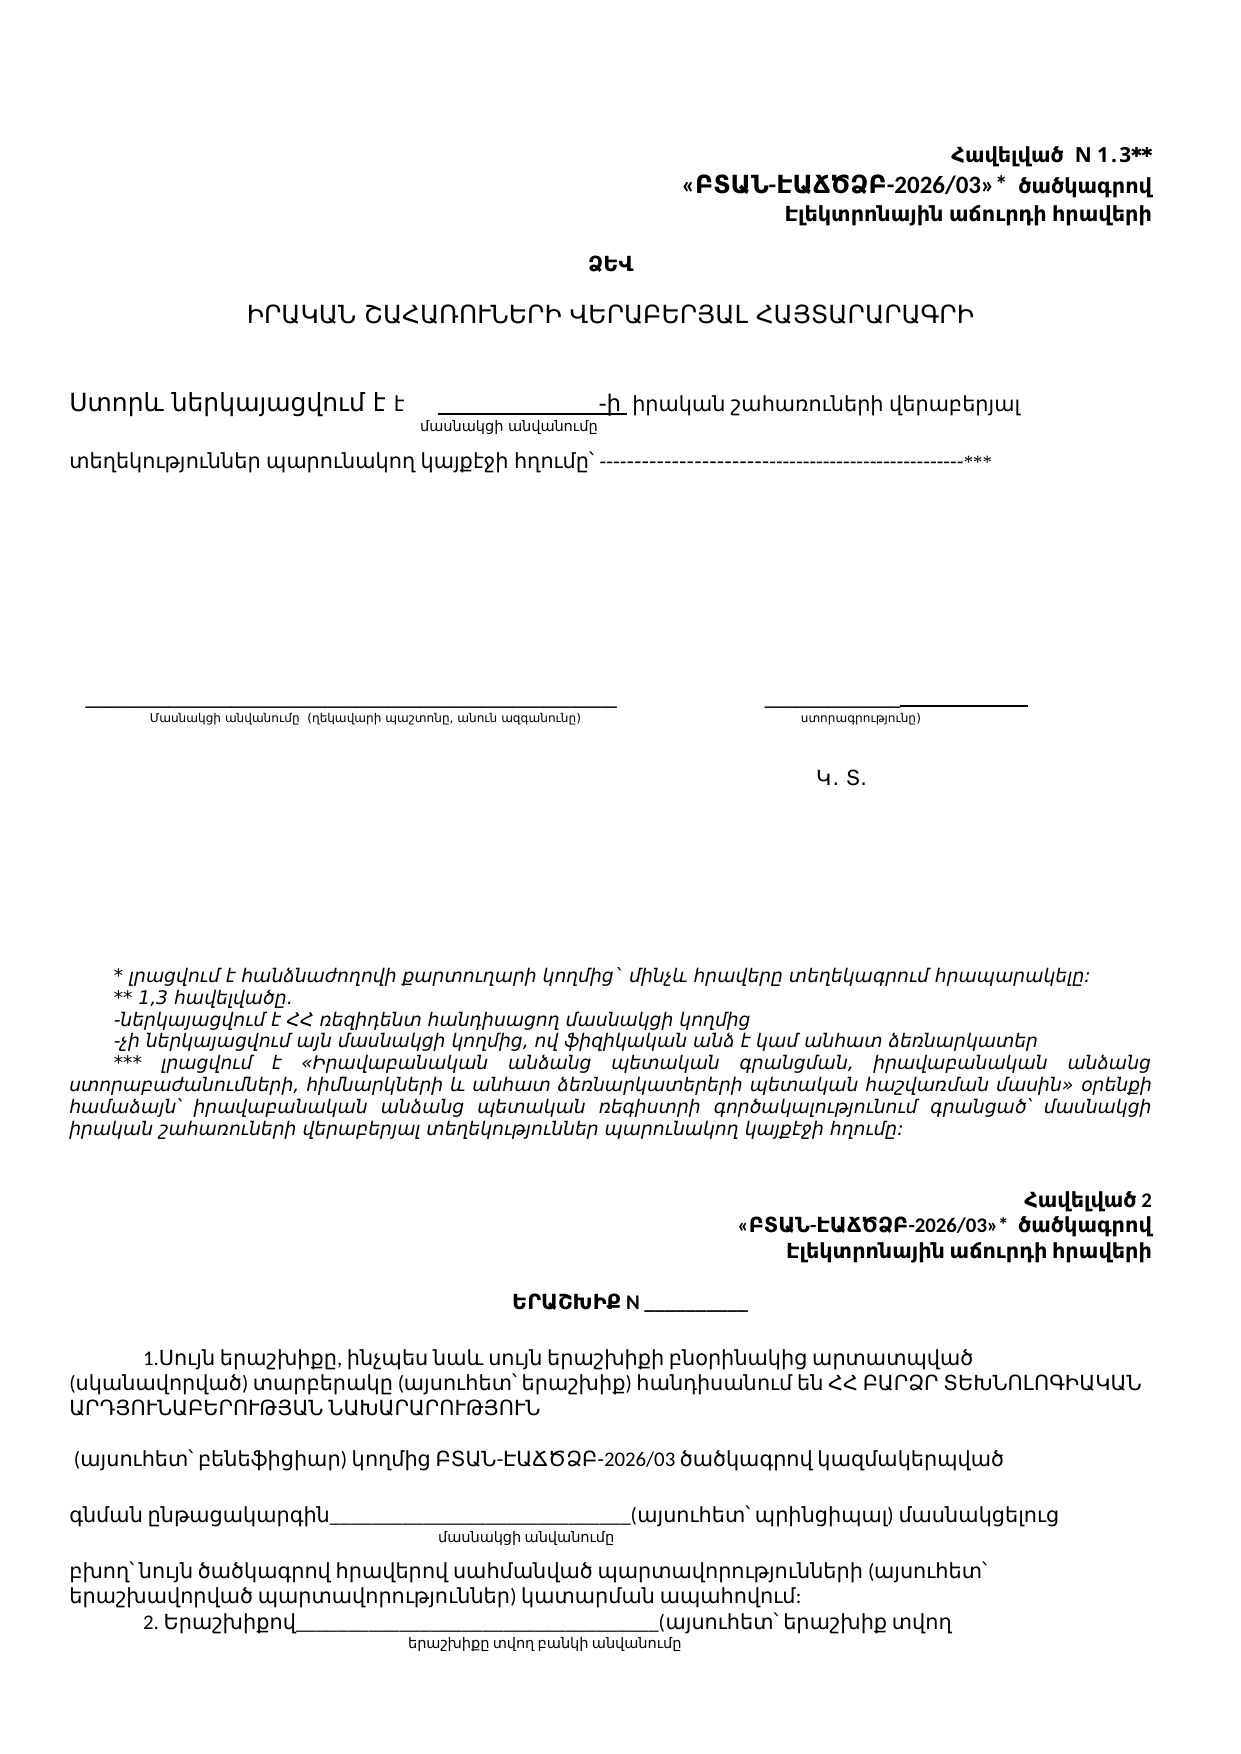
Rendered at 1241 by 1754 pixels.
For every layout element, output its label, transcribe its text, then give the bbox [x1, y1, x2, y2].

text մասնակցի անվանումը [364, 1528, 1152, 1558]
text երաշխիքը տվող բանկի անվանումը [69, 1634, 1152, 1665]
text ԵՐԱՇԽԻՔ N __________ [69, 1289, 1152, 1314]
text -չի ներկայացվում այն մասնակցի կողմից, ով ֆիզիկական անձ է կամ անհատ ձեռնարկատեր [69, 1031, 1152, 1052]
text գնման ընթացակարգին_____________________________(այսուհետ՝ պրինցիպալ) մասնակցելուց [69, 1502, 1152, 1528]
text (այսուհետ՝ բենեֆիցիար) կողմից ԲՏԱՆ-ԷԱՃԾՁԲ-2026/03 ծածկագրով կազմակերպված [69, 1446, 1152, 1502]
text Ստորև ներկայացվում է է -ի իրական շահառուների վերաբերյալ [69, 388, 1152, 417]
text Կ. Տ. [69, 766, 1152, 790]
text տեղեկություններ պարունակող կայքէջի հղումը՝ ----------------------------------------------------*** [69, 447, 1152, 475]
text ___________________________________________________ _____________ Մասնակցի անվանումը (ղեկավարի պաշտոնը, անուն ազգանունը) ստորագրությունը) [69, 684, 1152, 737]
text Էլեկտրոնային աճուրդի հրավերի [69, 1238, 1152, 1263]
text բխող՝ նույն ծածկագրով հրավերով սահմանված պարտավորությունների (այսուհետ՝ երաշխավորված պարտավորություններ) կատարման ապահովում: [69, 1558, 1152, 1609]
text * լրացվում է հանձնաժողովի քարտուղարի կողմից` մինչև հրավերը տեղեկագրում հրապարակելը: [69, 965, 1152, 987]
text ** 1,3 հավելվածը․ [69, 987, 1152, 1009]
text *** լրացվում է «Իրավաբանական անձանց պետական գրանցման, իրավաբանական անձանց ստորաբաժանումների, հիմնարկների և անհատ ձեռնարկատերերի պետական հաշվառման մասին» օրենքի համաձայն՝ իրավաբանական անձանց պետական ռեգիստրի գործակալությունում գրանցած՝ մասնակցի իրական շահառուների վերաբերյալ տեղեկություններ պարունակող կայքէջի հղումը: [69, 1052, 1152, 1140]
text 1.Սույն երաշխիքը, ինչպես նաև սույն երաշխիքի բնօրինակից արտատպված (սկանավորված) տարբերակը (այսուհետ՝ երաշխիք) հանդիսանում են ՀՀ ԲԱՐՁՐ ՏԵԽՆՈԼՈԳԻԱԿԱՆ ԱՐԴՅՈՒՆԱԲԵՐՈՒԹՅԱՆ ՆԱԽԱՐԱՐՈՒԹՅՈՒՆ [69, 1345, 1152, 1421]
text Հավելված N 1․3** [69, 140, 1152, 169]
text ԻՐԱԿԱՆ ՇԱՀԱՌՈՒՆԵՐԻ ՎԵՐԱԲԵՐՅԱԼ ՀԱՅՏԱՐԱՐԱԳՐԻ [69, 301, 1152, 330]
text «ԲՏԱՆ-ԷԱՃԾՁԲ-2026/03»* ծածկագրով [69, 1213, 1152, 1238]
text ՁԵՎ [69, 252, 1152, 276]
text մասնակցի անվանումը [69, 417, 1152, 447]
text Էլեկտրոնային աճուրդի հրավերի [69, 199, 1152, 228]
text Հավելված 2 [69, 1187, 1152, 1213]
text -ներկայացվում է ՀՀ ռեզիդենտ հանդիսացող մասնակցի կողմից [69, 1009, 1152, 1031]
text «ԲՏԱՆ-ԷԱՃԾՁԲ-2026/03»* ծածկագրով [69, 169, 1152, 199]
text 2. Երաշխիքով___________________________________(այսուհետ՝ երաշխիք տվող [69, 1609, 1152, 1634]
